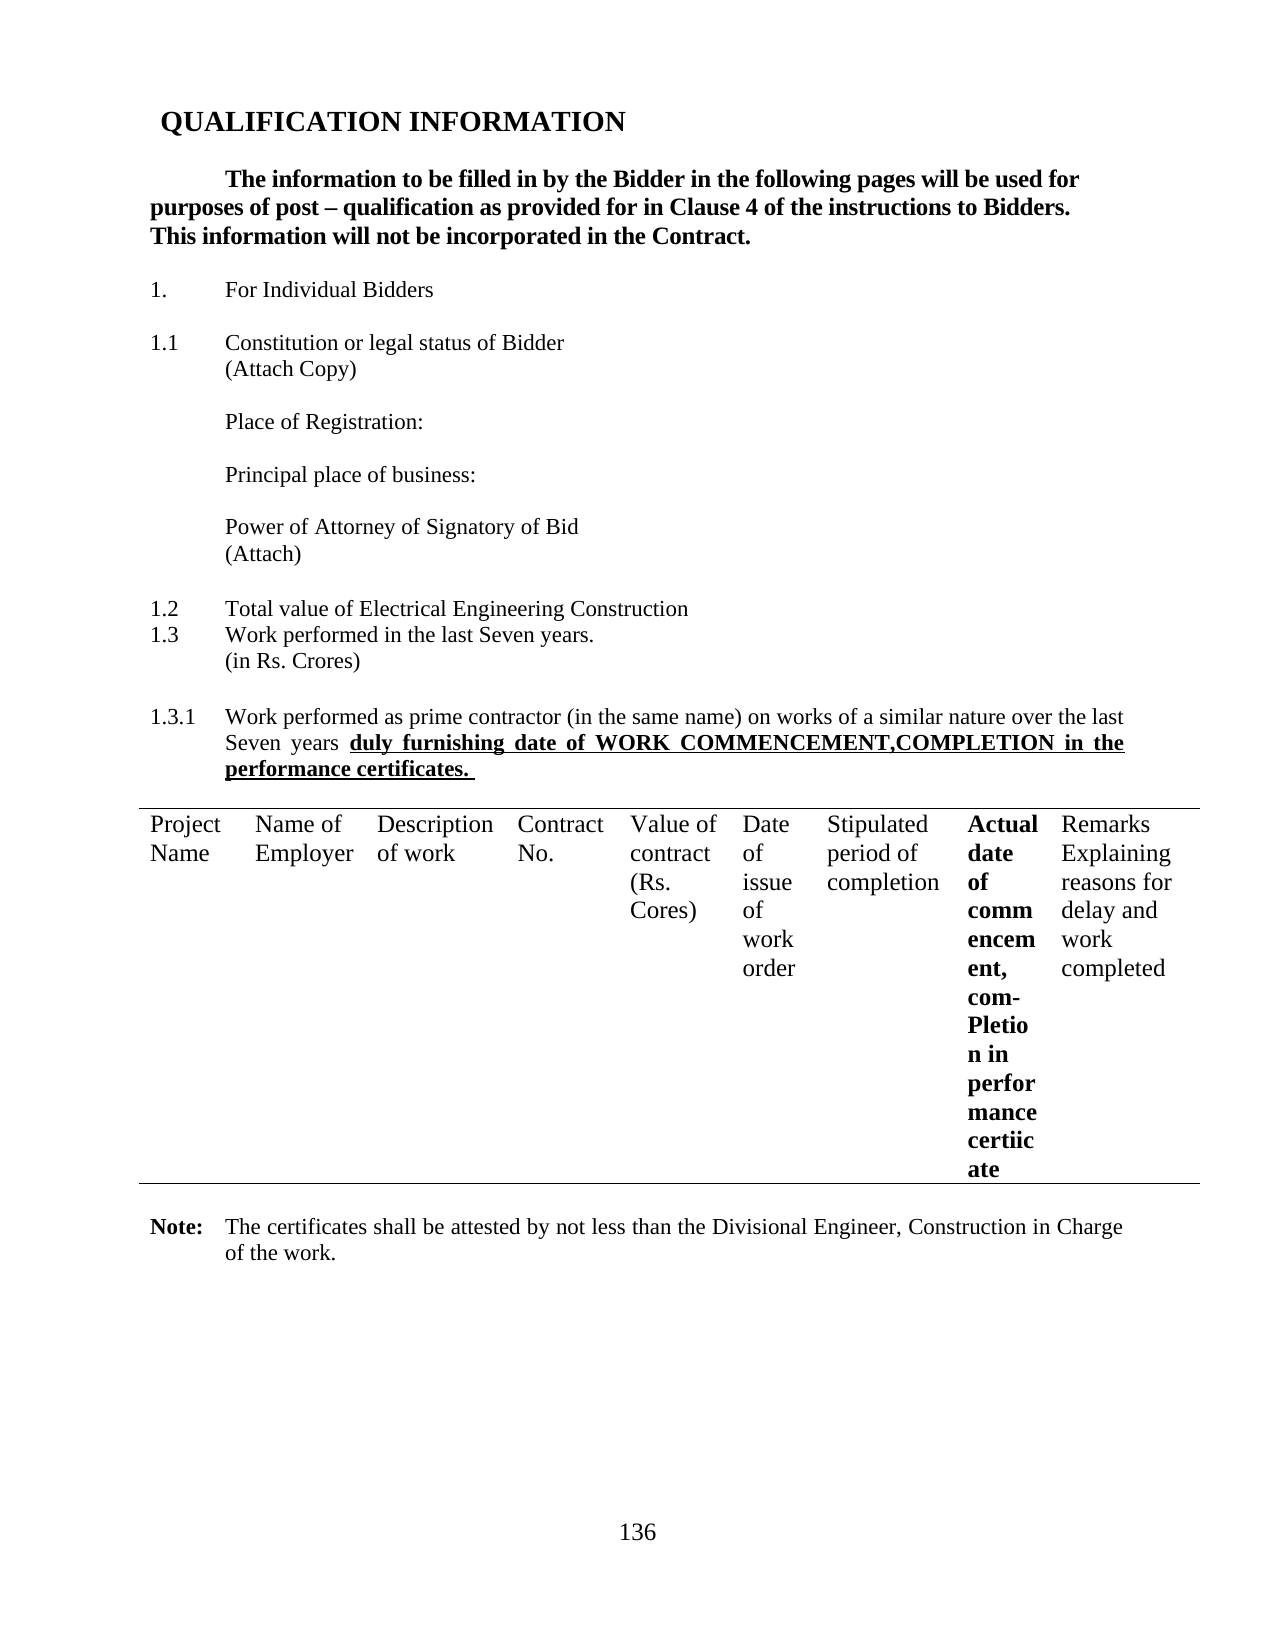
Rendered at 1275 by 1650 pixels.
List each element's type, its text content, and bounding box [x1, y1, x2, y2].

text (Attach) [225, 540, 1125, 566]
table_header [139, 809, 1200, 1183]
text (in Rs. Crores) [225, 648, 1125, 674]
list For Individual Bidders [150, 276, 1125, 303]
text The information to be filled in by the Bidder in the following pages will be used for purposes of post – qualification as provided for in Clause 4 of the instructions to Bidders. This information will not be incorporated in the Contract. [150, 164, 1125, 250]
text Place of Registration: [225, 408, 1125, 434]
list Work performed in the last Seven years. [150, 621, 1125, 648]
text Principal place of business: [225, 461, 1125, 487]
list Total value of Electrical Engineering Construction [150, 595, 1125, 621]
text QUALIFICATION INFORMATION [150, 104, 1125, 137]
text Note: The certificates shall be attested by not less than the Divisional Engineer, Construction in Charge of the work. [150, 1213, 1125, 1265]
list Work performed as prime contractor (in the same name) on works of a similar nature over the last Seven years duly furnishing date of WORK COMMENCEMENT,COMPLETION in the performance certificates. [150, 703, 1125, 782]
text (Attach Copy) [225, 355, 1125, 382]
list Constitution or legal status of Bidder [150, 329, 1125, 355]
text Power of Attorney of Signatory of Bid [225, 513, 1125, 540]
